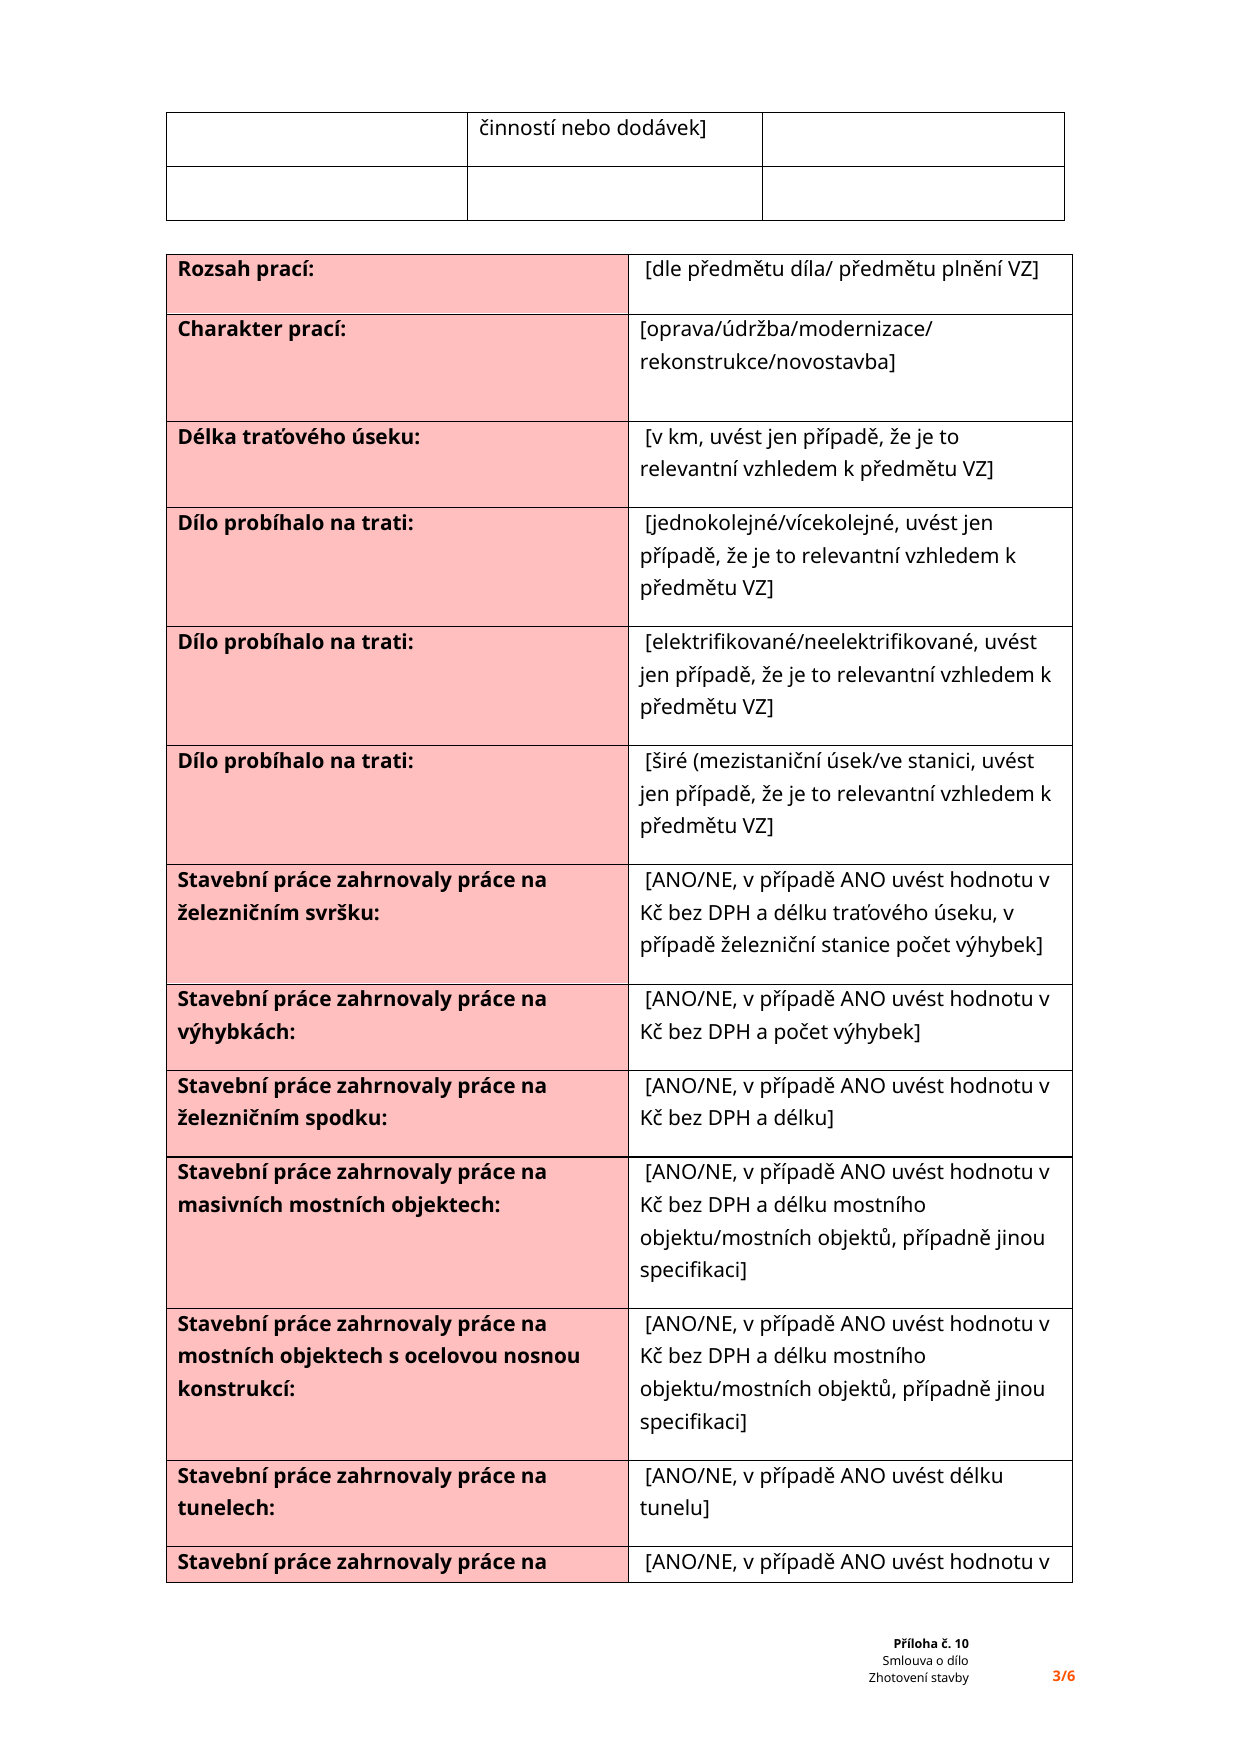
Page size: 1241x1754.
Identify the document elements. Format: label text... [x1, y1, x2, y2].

table_header [dle předmětu díla/ předmětu plnění VZ] [629, 255, 1072, 313]
table_cell Stavební práce zahrnovaly práce na železničním svršku: [167, 865, 628, 983]
table_cell [ANO/NE, v případě ANO uvést hodnotu v Kč bez DPH a délku mostního objektu/mostních objektů, případně jinou specifikaci] [629, 1158, 1072, 1308]
table_cell Dílo probíhalo na trati: [167, 508, 628, 626]
table_cell [763, 167, 1064, 220]
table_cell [763, 113, 1064, 166]
table_cell [širé (mezistaniční úsek/ve stanici, uvést jen případě, že je to relevantní vzhledem k předmětu VZ] [629, 746, 1072, 864]
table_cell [468, 113, 762, 166]
table_cell Stavební práce zahrnovaly práce na výhybkách: [167, 985, 628, 1070]
table_cell [468, 167, 762, 220]
table_cell Délka traťového úseku: [167, 422, 628, 507]
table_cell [167, 1547, 628, 1582]
table_cell [167, 167, 467, 220]
table_cell [jednokolejné/vícekolejné, uvést jen případě, že je to relevantní vzhledem k předmětu VZ] [629, 508, 1072, 626]
table_header Rozsah prací: [167, 255, 628, 313]
table_cell Stavební práce zahrnovaly práce na masivních mostních objektech: [167, 1158, 628, 1308]
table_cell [629, 1547, 1072, 1582]
table_cell [ANO/NE, v případě ANO uvést délku tunelu] [629, 1461, 1072, 1546]
table_cell [ANO/NE, v případě ANO uvést hodnotu v Kč bez DPH a délku mostního objektu/mostních objektů, případně jinou specifikaci] [629, 1309, 1072, 1460]
table_cell [ANO/NE, v případě ANO uvést hodnotu v Kč bez DPH a počet výhybek] [629, 985, 1072, 1070]
table_cell [v km, uvést jen případě, že je to relevantní vzhledem k předmětu VZ] [629, 422, 1072, 507]
table_cell [ANO/NE, v případě ANO uvést hodnotu v Kč bez DPH a délku traťového úseku, v případě železniční stanice počet výhybek] [629, 865, 1072, 983]
table_cell Charakter prací: [167, 315, 628, 421]
table_cell [ANO/NE, v případě ANO uvést hodnotu v Kč bez DPH a délku] [629, 1071, 1072, 1156]
table_cell Stavební práce zahrnovaly práce na železničním spodku: [167, 1071, 628, 1156]
table_cell [oprava/údržba/modernizace/rekonstrukce/novostavba] [629, 315, 1072, 421]
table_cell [167, 113, 467, 166]
table_cell [elektrifikované/neelektrifikované, uvést jen případě, že je to relevantní vzhledem k předmětu VZ] [629, 627, 1072, 745]
table_cell Stavební práce zahrnovaly práce na tunelech: [167, 1461, 628, 1546]
table_cell Dílo probíhalo na trati: [167, 746, 628, 864]
table_cell Stavební práce zahrnovaly práce na mostních objektech s ocelovou nosnou konstrukcí: [167, 1309, 628, 1460]
table_cell Dílo probíhalo na trati: [167, 627, 628, 745]
